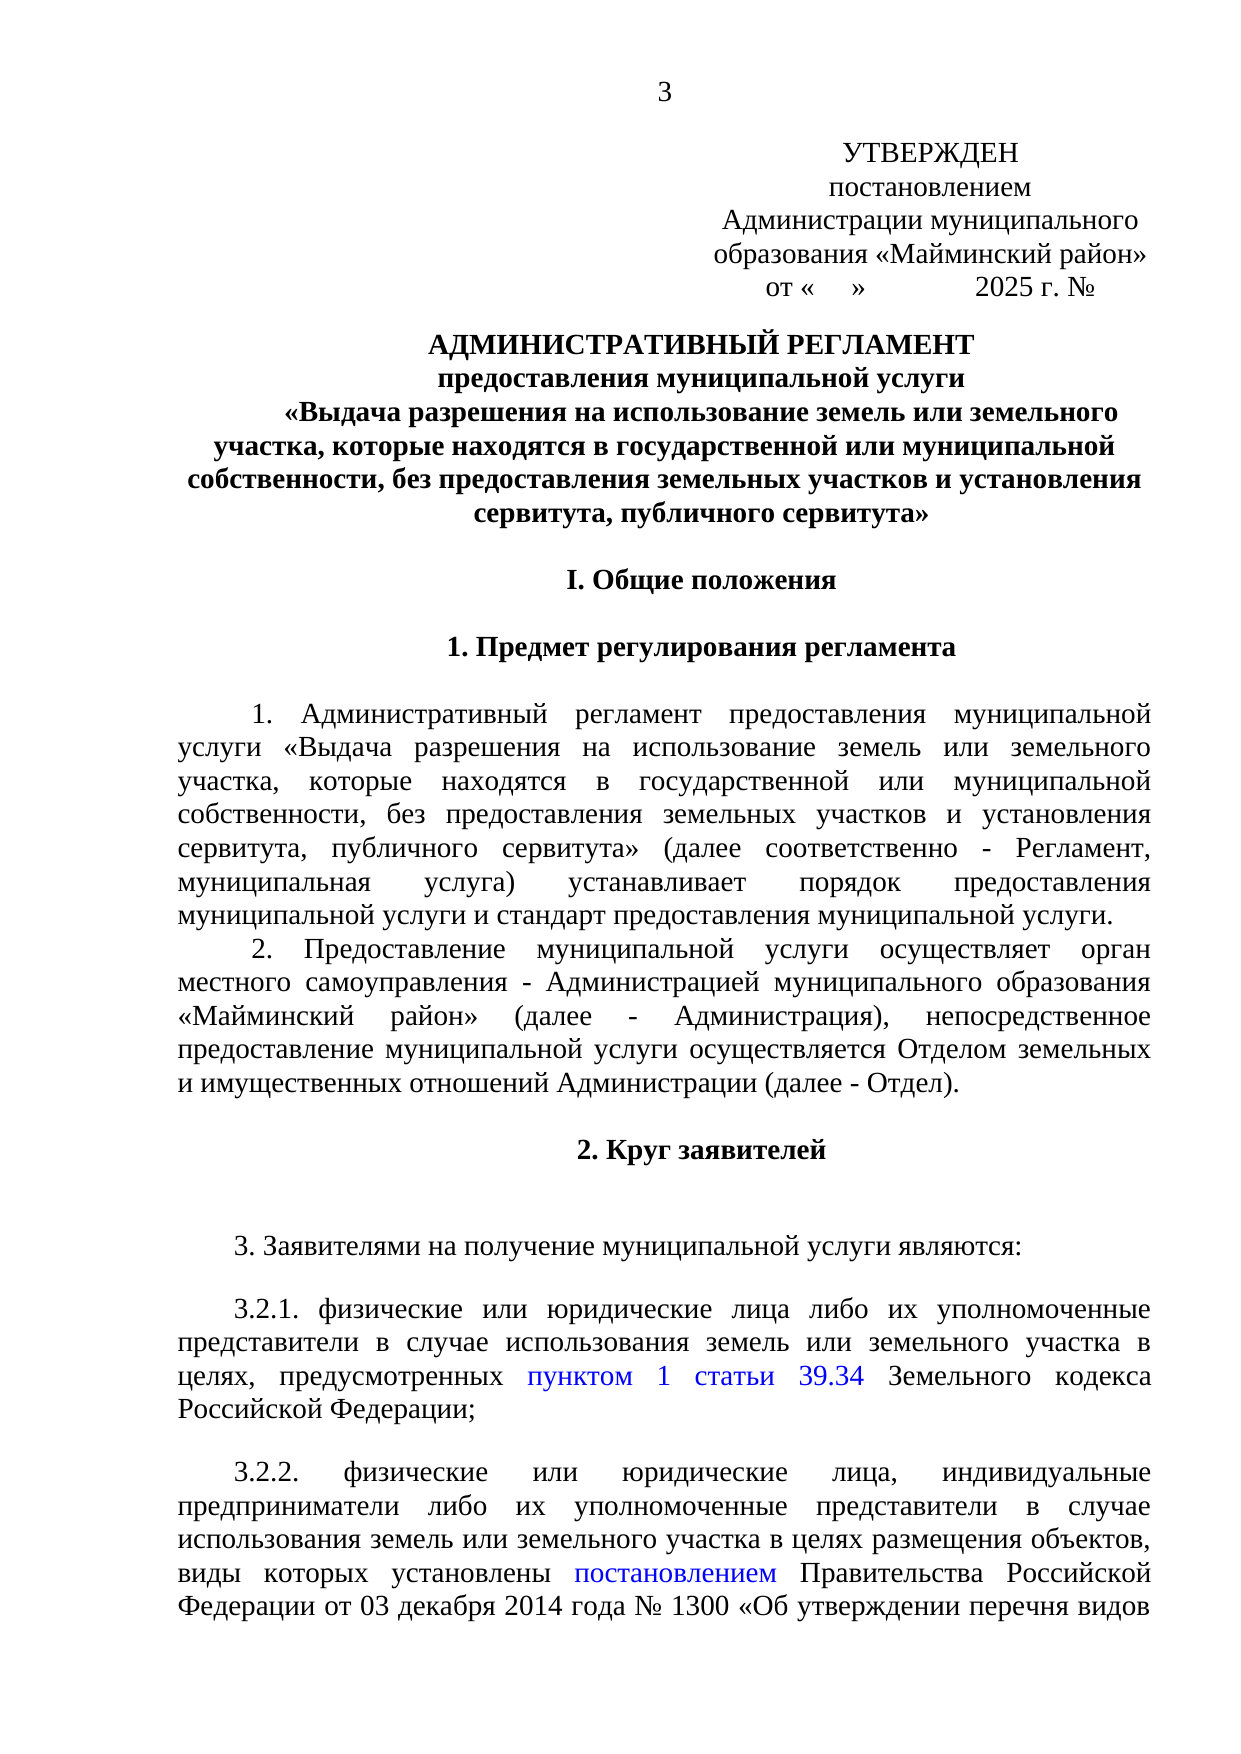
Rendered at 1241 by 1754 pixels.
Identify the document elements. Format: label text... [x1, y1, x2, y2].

text 3. Заявителями на получение муниципальной услуги являются: [177, 1228, 1152, 1262]
title предоставления муниципальной услуги [177, 361, 1152, 394]
title 1. Предмет регулирования регламента [177, 629, 1152, 662]
title 2. Круг заявителей [177, 1132, 1152, 1166]
text от « » 2025 г. № [709, 269, 1152, 303]
title сервитута, публичного сервитута» [177, 495, 1152, 528]
title «Выдача разрешения на использование земель или земельного участка, которые находятся в государственной или муниципальной собственности, без предоставления земельных участков и установления [177, 394, 1152, 495]
text 3.2.1. физические или юридические лица либо их уполномоченные представители в случае использования земель или земельного участка в целях, предусмотренных пунктом 1 статьи 39.34 Земельного кодекса Российской Федерации; [177, 1291, 1152, 1425]
title I. Общие положения [177, 562, 1152, 595]
text 1. Административный регламент предоставления муниципальной услуги «Выдача разрешения на использование земель или земельного участка, которые находятся в государственной или муниципальной собственности, без предоставления земельных участков и установления сервитута, публичного сервитута» (далее соответственно - Регламент, муниципальная услуга) устанавливает порядок предоставления муниципальной услуги и стандарт предоставления муниципальной услуги. [177, 696, 1152, 931]
text Администрации муниципального образования «Майминский район» [709, 202, 1152, 269]
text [177, 1454, 1152, 1622]
text УТВЕРЖДЕН [709, 135, 1152, 169]
title АДМИНИСТРАТИВНЫЙ РЕГЛАМЕНТ [177, 327, 1152, 361]
text постановлением [709, 169, 1152, 202]
text 2. Предоставление муниципальной услуги осуществляет орган местного самоуправления - Администрацией муниципального образования «Майминский район» (далее - Администрация), непосредственное предоставление муниципальной услуги осуществляется Отделом земельных и имущественных отношений Администрации (далее - Отдел). [177, 931, 1152, 1098]
